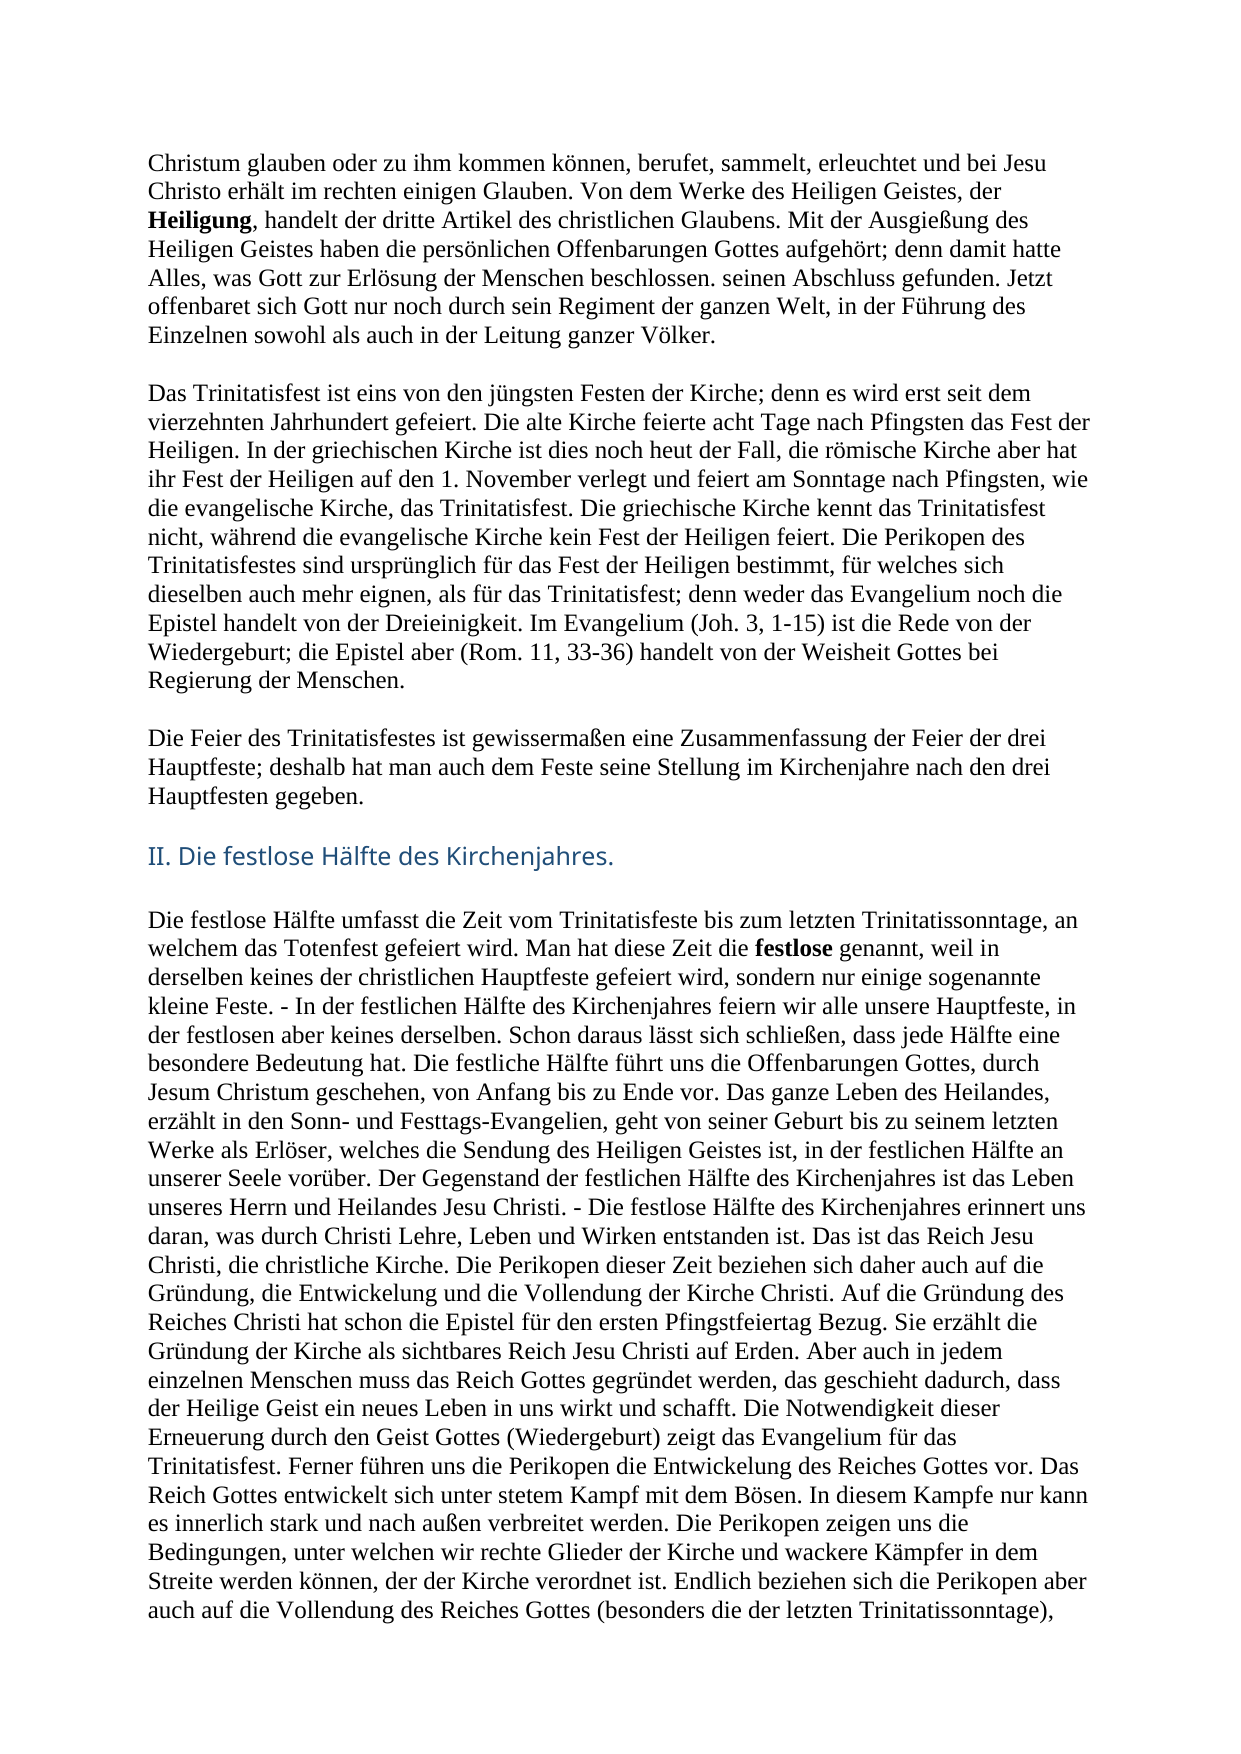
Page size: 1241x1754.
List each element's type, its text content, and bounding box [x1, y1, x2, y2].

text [148, 1163, 1093, 1623]
text Die Feier des Trinitatisfestes ist gewissermaßen eine Zusammenfassung der Feier der drei Hauptfeste; deshalb hat man auch dem Feste seine Stellung im Kirchenjahre nach den drei Hauptfesten gegeben. [148, 982, 1093, 1068]
subtitle II. Die festlose Hälfte des Kirchenjahres. [148, 1098, 1093, 1132]
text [148, 148, 1093, 608]
text Das Trinitatisfest ist eins von den jüngsten Festen der Kirche; denn es wird erst seit dem vierzehnten Jahrhundert gefeiert. Die alte Kirche feierte acht Tage nach Pfingsten das Fest der Heiligen. In der griechischen Kirche ist dies noch heut der Fall, die römische Kirche aber hat ihr Fest der Heiligen auf den 1. November verlegt und feiert am Sonntage nach Pfingsten, wie die evangelische Kirche, das Trinitatisfest. Die griechische Kirche kennt das Trinitatisfest nicht, während die evangelische Kirche kein Fest der Heiligen feiert. Die Perikopen des Trinitatisfestes sind ursprünglich für das Fest der Heiligen bestimmt, für welches sich dieselben auch mehr eignen, als für das Trinitatisfest; denn weder das Evangelium noch die Epistel handelt von der Dreieinigkeit. Im Evangelium (Joh. 3, 1-15) ist die Rede von der Wiedergeburt; die Epistel aber (Rom. 11, 33-36) handelt von der Weisheit Gottes bei Regierung der Menschen. [148, 637, 1093, 953]
